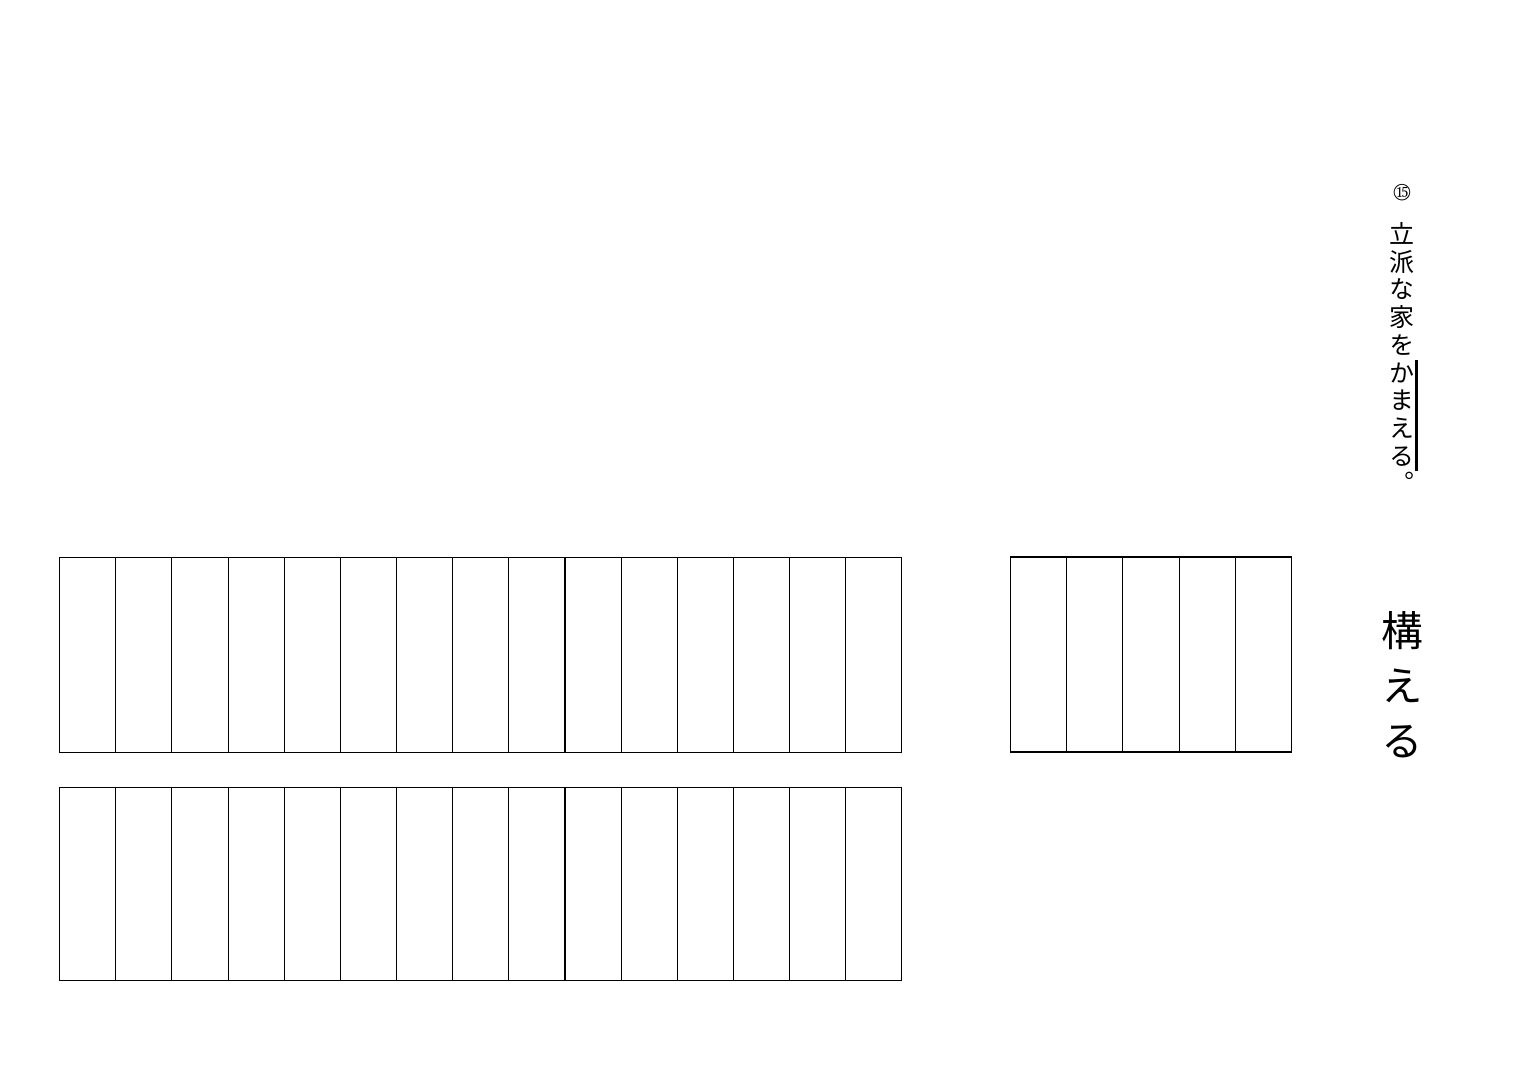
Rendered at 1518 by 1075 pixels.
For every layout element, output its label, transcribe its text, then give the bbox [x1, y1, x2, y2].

text ⑮ 立派な家をかまえる。 構える [1346, 166, 1458, 969]
